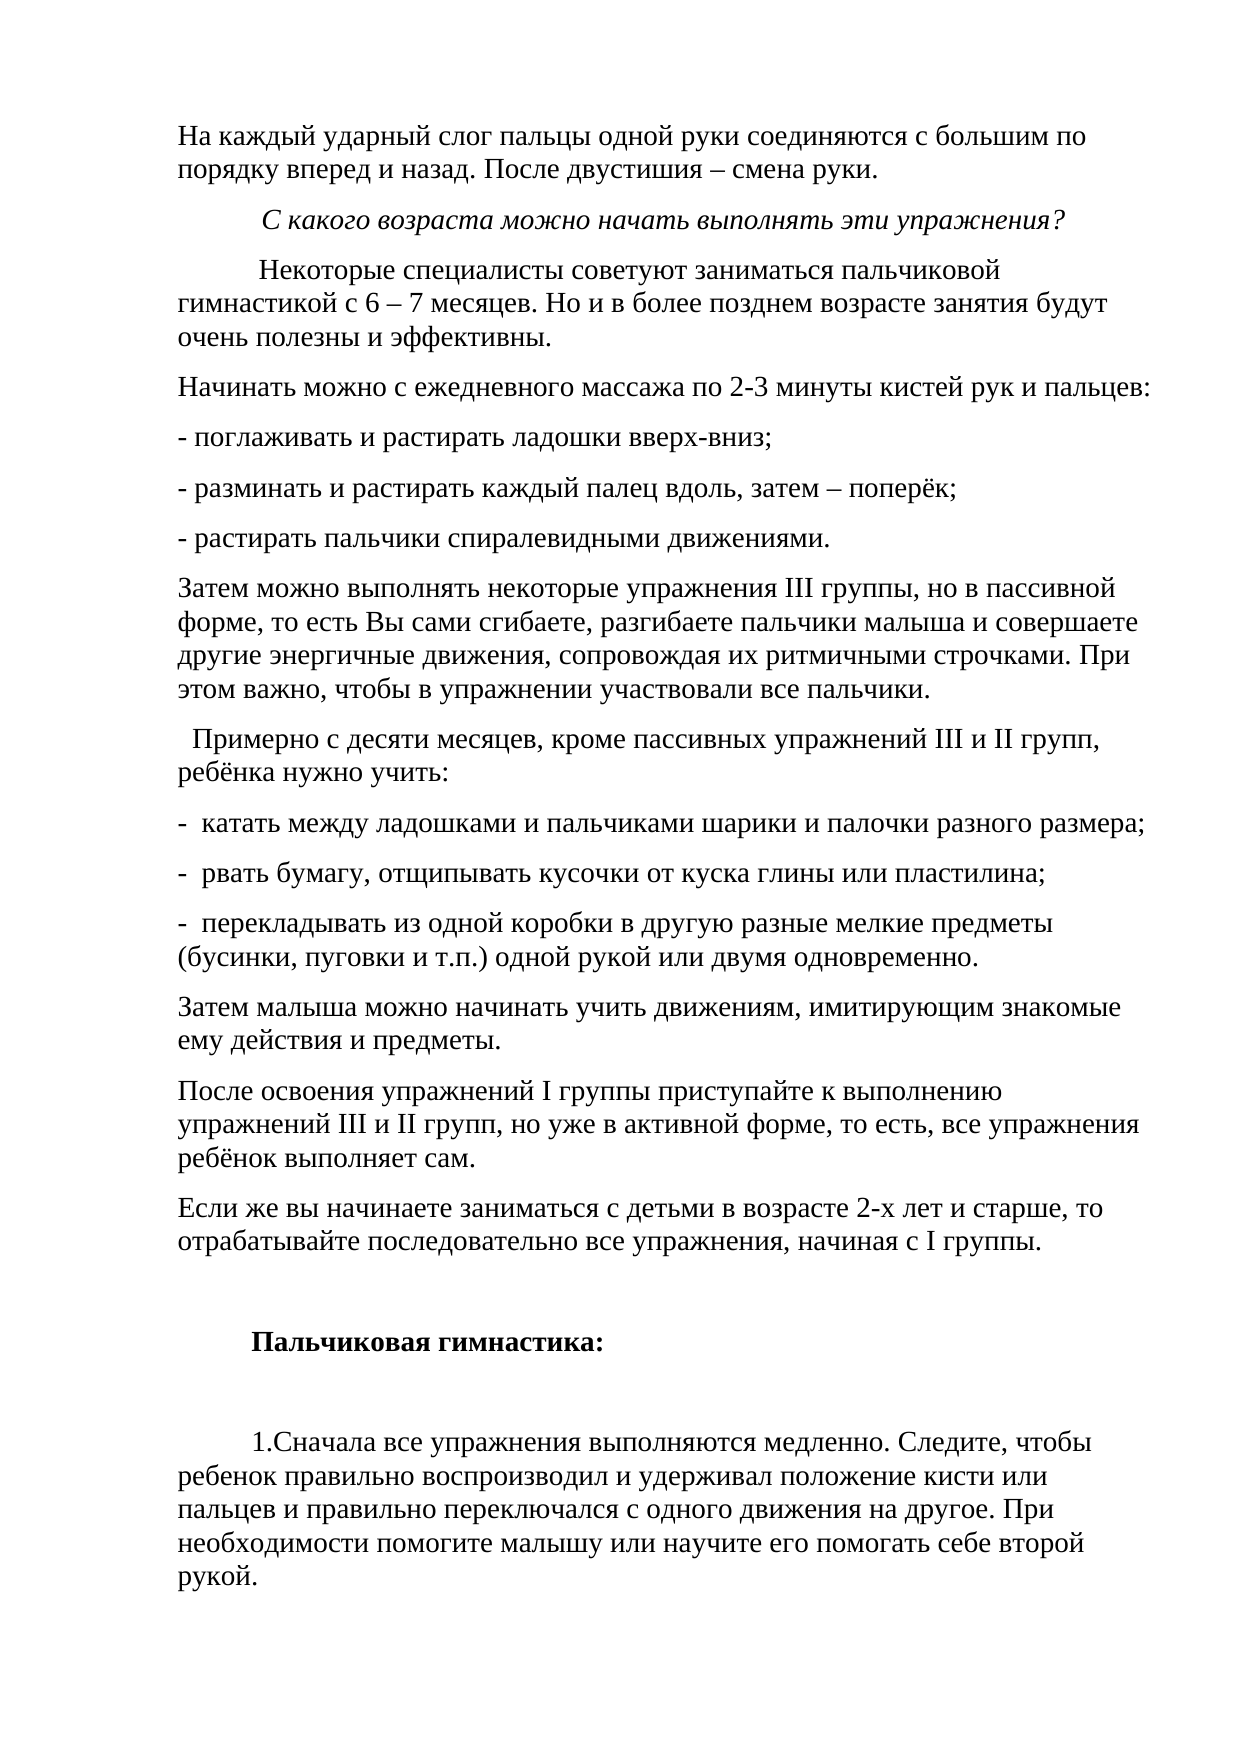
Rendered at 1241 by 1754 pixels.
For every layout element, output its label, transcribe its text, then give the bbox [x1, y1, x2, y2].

text На каждый ударный слог пальцы одной руки соединяются с большим по порядку вперед и назад. После двустишия – смена руки. [177, 118, 1152, 185]
text - разминать и растирать каждый палец вдоль, затем – поперёк; [177, 470, 1152, 503]
text С какого возраста можно начать выполнять эти упражнения? [177, 202, 1152, 235]
text - рвать бумагу, отщипывать кусочки от куска глины или пластилина; [177, 855, 1152, 888]
text Пальчиковая гимнастика: [177, 1324, 1152, 1357]
text - растирать пальчики спиралевидными движениями. [177, 520, 1152, 553]
text Затем малыша можно начинать учить движениям, имитирующим знакомые ему действия и предметы. [177, 989, 1152, 1056]
text - поглаживать и растирать ладошки вверх-вниз; [177, 419, 1152, 453]
text - катать между ладошками и пальчиками шарики и палочки разного размера; [177, 805, 1152, 838]
text Если же вы начинаете заниматься с детьми в возрасте 2-х лет и старше, то отрабатывайте последовательно все упражнения, начиная с I группы. [177, 1190, 1152, 1257]
text - перекладывать из одной коробки в другую разные мелкие предметы (бусинки, пуговки и т.п.) одной рукой или двумя одновременно. [177, 905, 1152, 972]
text Начинать можно с ежедневного массажа по 2-3 минуты кистей рук и пальцев: [177, 369, 1152, 403]
text Примерно с десяти месяцев, кроме пассивных упражнений III и II групп, ребёнка нужно учить: [177, 721, 1152, 788]
text После освоения упражнений I группы приступайте к выполнению упражнений III и II групп, но уже в активной форме, то есть, все упражнения ребёнок выполняет сам. [177, 1073, 1152, 1173]
text Затем можно выполнять некоторые упражнения III группы, но в пассивной форме, то есть Вы сами сгибаете, разгибаете пальчики малыша и совершаете другие энергичные движения, сопровождая их ритмичными строчками. При этом важно, чтобы в упражнении участвовали все пальчики. [177, 570, 1152, 704]
text 1.Сначала все упражнения выполняются медленно. Следите, чтобы ребенок правильно воспроизводил и удерживал положение кисти или пальцев и правильно переключался с одного движения на другое. При необходимости помогите малышу или научите его помогать себе второй рукой. [177, 1424, 1152, 1592]
text Некоторые специалисты советуют заниматься пальчиковой гимнастикой с 6 – 7 месяцев. Но и в более позднем возрасте занятия будут очень полезны и эффективны. [177, 252, 1152, 353]
